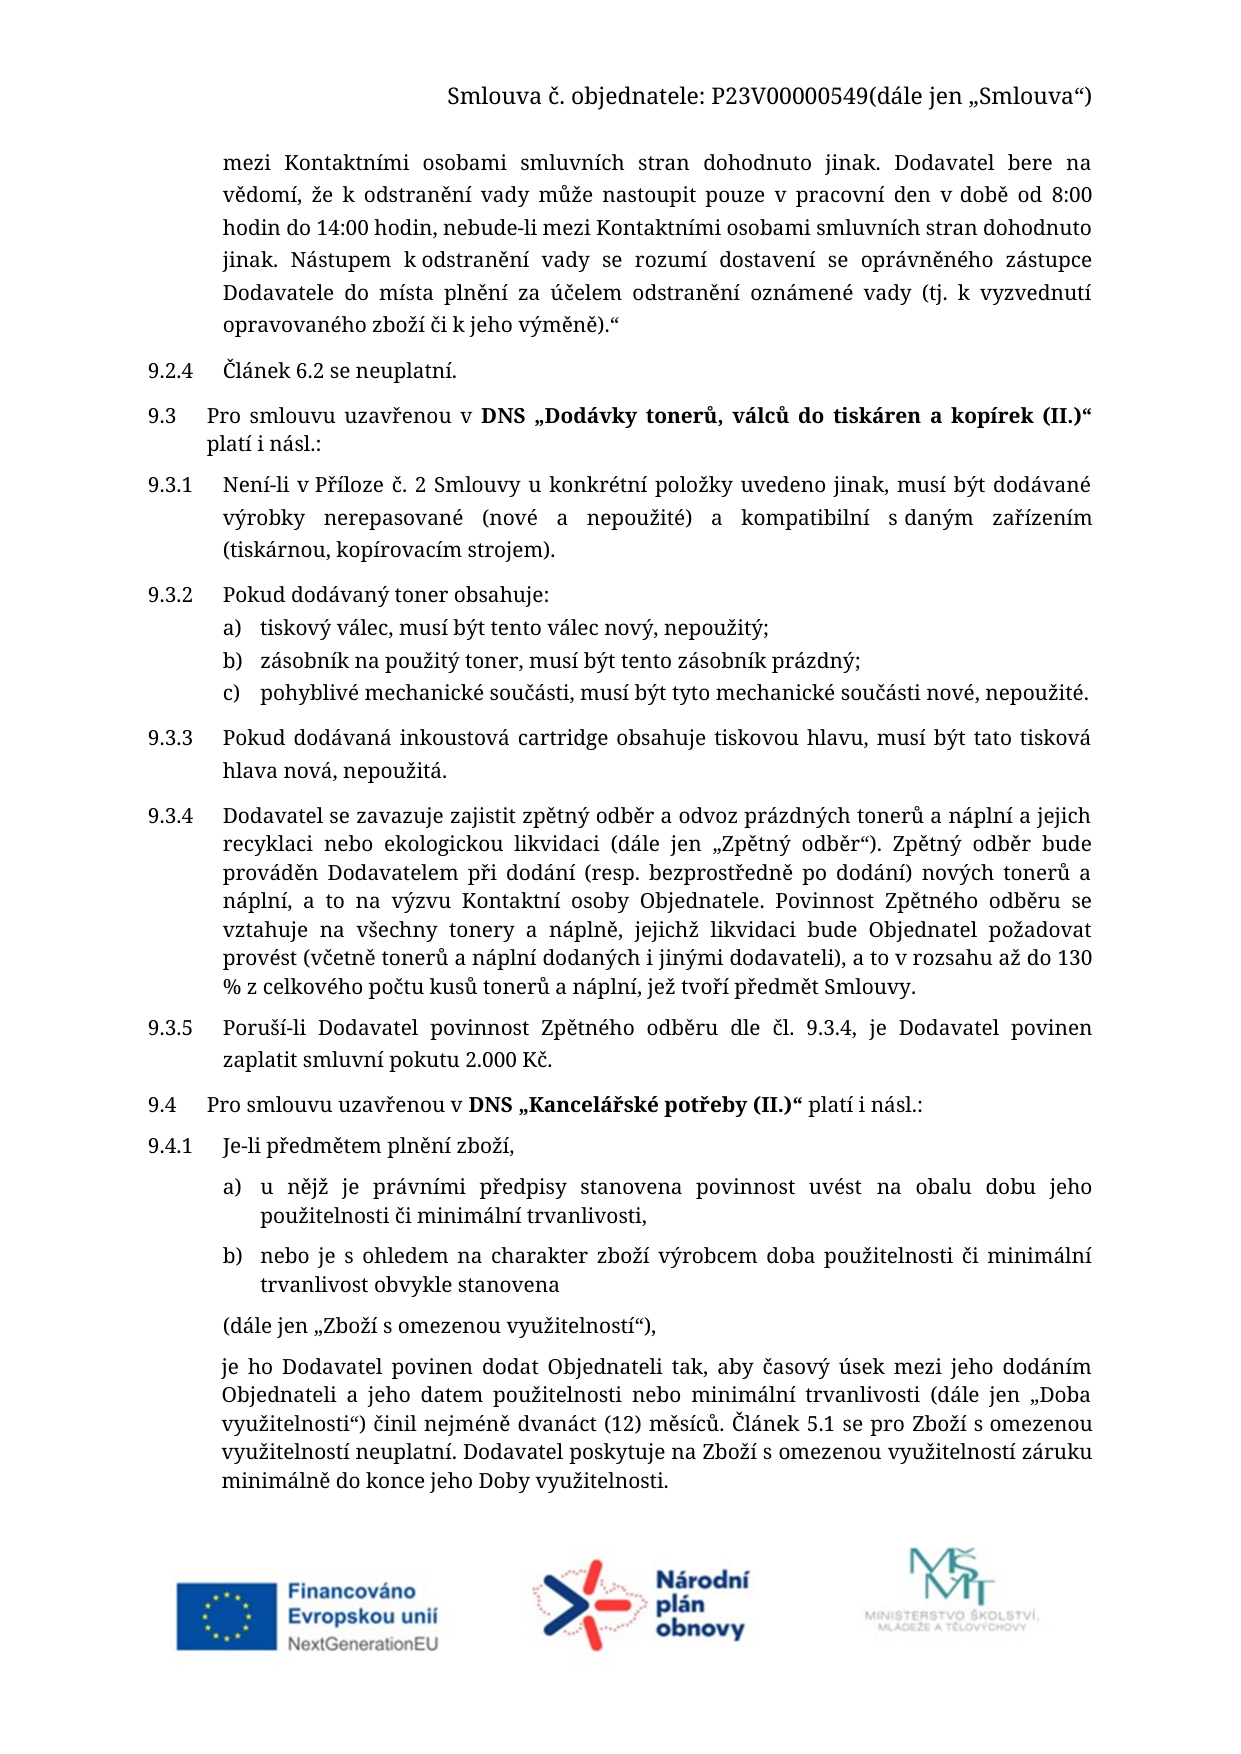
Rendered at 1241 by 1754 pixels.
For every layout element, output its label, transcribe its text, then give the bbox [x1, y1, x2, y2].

list Je-li předmětem plnění zboží, [148, 1131, 1093, 1160]
list Dodavatel se zavazuje zajistit zpětný odběr a odvoz prázdných tonerů a náplní a jejich recyklaci nebo ekologickou likvidaci (dále jen „Zpětný odběr“). Zpětný odběr bude prováděn Dodavatelem při dodání (resp. bezprostředně po dodání) nových tonerů a náplní, a to na výzvu Kontaktní osoby Objednatele. Povinnost Zpětného odběru se vztahuje na všechny tonery a náplně, jejichž likvidaci bude Objednatel požadovat provést (včetně tonerů a náplní dodaných i jinými dodavateli), a to v rozsahu až do 130 % z celkového počtu kusů tonerů a náplní, jež tvoří předmět Smlouvy. [148, 801, 1093, 1000]
list Pro smlouvu uzavřenou v DNS „Dodávky tonerů, válců do tiskáren a kopírek (II.)“ platí i násl.: [148, 401, 1093, 458]
list Článek 6.2 se neuplatní. [148, 356, 1093, 384]
list tiskový válec, musí být tento válec nový, nepoužitý; [223, 613, 1093, 642]
list nebo je s ohledem na charakter zboží výrobcem doba použitelnosti či minimální trvanlivost obvykle stanovena [223, 1242, 1093, 1298]
text (dále jen „Zboží s omezenou využitelností“), [223, 1311, 1093, 1339]
list Pokud dodávaný toner obsahuje: [148, 581, 1093, 609]
list zásobník na použitý toner, musí být tento zásobník prázdný; [223, 646, 1093, 674]
text je ho Dodavatel povinen dodat Objednateli tak, aby časový úsek mezi jeho dodáním Objednateli a jeho datem použitelnosti nebo minimální trvanlivosti (dále jen „Doba využitelnosti“) činil nejméně dvanáct (12) měsíců. Článek 5.1 se pro Zboží s omezenou využitelností neuplatní. Dodavatel poskytuje na Zboží s omezenou využitelností záruku minimálně do konce jeho Doby využitelnosti. [221, 1352, 1093, 1494]
list Pro smlouvu uzavřenou v DNS „Kancelářské potřeby (II.)“ platí i násl.: [148, 1090, 1093, 1119]
list pohyblivé mechanické součásti, musí být tyto mechanické součásti nové, nepoužité. [223, 678, 1093, 707]
list Pokud dodávaná inkoustová cartridge obsahuje tiskovou hlavu, musí být tato tisková hlava nová, nepoužitá. [148, 723, 1093, 784]
list Poruší-li Dodavatel povinnost Zpětného odběru dle čl. 9.3.4, je Dodavatel povinen zaplatit smluvní pokutu 2.000 Kč. [148, 1013, 1093, 1074]
list u nějž je právními předpisy stanovena povinnost uvést na obalu dobu jeho použitelnosti či minimální trvanlivosti, [223, 1172, 1093, 1229]
list Není-li v Příloze č. 2 Smlouvy u konkrétní položky uvedeno jinak, musí být dodávané výrobky nerepasované (nové a nepoužité) a kompatibilní s daným zařízením (tiskárnou, kopírovacím strojem). [148, 470, 1093, 564]
picture [147, 1500, 1093, 1678]
